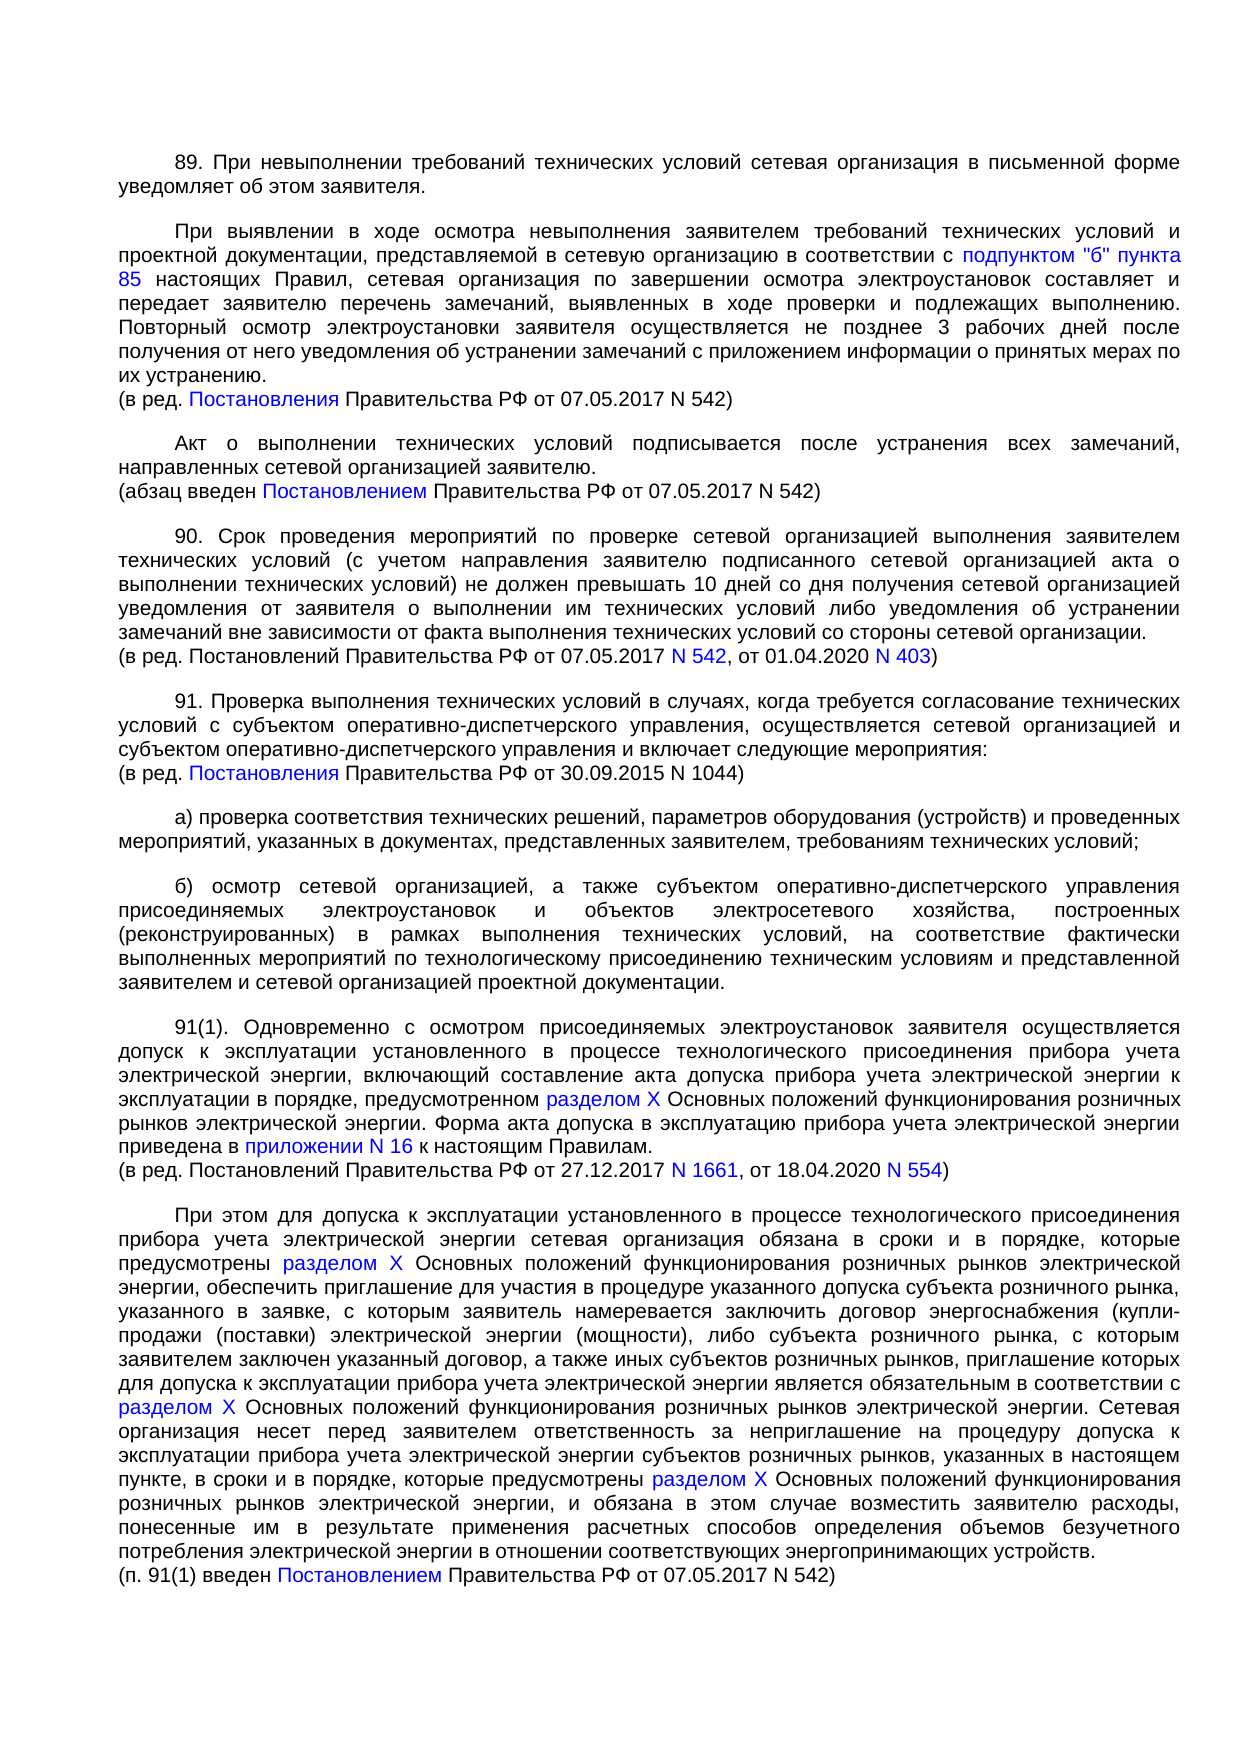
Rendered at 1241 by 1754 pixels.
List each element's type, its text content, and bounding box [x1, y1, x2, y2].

text (п. 91(1) введен Постановлением Правительства РФ от 07.05.2017 N 542) [118, 1562, 1181, 1586]
text а) проверка соответствия технических решений, параметров оборудования (устройств) и проведенных мероприятий, указанных в документах, представленных заявителем, требованиям технических условий; [118, 805, 1181, 853]
text При выявлении в ходе осмотра невыполнения заявителем требований технических условий и проектной документации, представляемой в сетевую организацию в соответствии с подпунктом "б" пункта 85 настоящих Правил, сетевая организация по завершении осмотра электроустановок составляет и передает заявителю перечень замечаний, выявленных в ходе проверки и подлежащих выполнению. Повторный осмотр электроустановки заявителя осуществляется не позднее 3 рабочих дней после получения от него уведомления об устранении замечаний с приложением информации о принятых мерах по их устранению. [118, 219, 1181, 386]
text (в ред. Постановления Правительства РФ от 30.09.2015 N 1044) [118, 760, 1181, 784]
text 91(1). Одновременно с осмотром присоединяемых электроустановок заявителя осуществляется допуск к эксплуатации установленного в процессе технологического присоединения прибора учета электрической энергии, включающий составление акта допуска прибора учета электрической энергии к эксплуатации в порядке, предусмотренном разделом X Основных положений функционирования розничных рынков электрической энергии. Форма акта допуска в эксплуатацию прибора учета электрической энергии приведена в приложении N 16 к настоящим Правилам. [118, 1014, 1181, 1158]
text 90. Срок проведения мероприятий по проверке сетевой организацией выполнения заявителем технических условий (с учетом направления заявителю подписанного сетевой организацией акта о выполнении технических условий) не должен превышать 10 дней со дня получения сетевой организацией уведомления от заявителя о выполнении им технических условий либо уведомления об устранении замечаний вне зависимости от факта выполнения технических условий со стороны сетевой организации. [118, 524, 1181, 644]
text (в ред. Постановления Правительства РФ от 07.05.2017 N 542) [118, 386, 1181, 410]
text (абзац введен Постановлением Правительства РФ от 07.05.2017 N 542) [118, 479, 1181, 503]
text (в ред. Постановлений Правительства РФ от 27.12.2017 N 1661, от 18.04.2020 N 554) [118, 1158, 1181, 1182]
text 91. Проверка выполнения технических условий в случаях, когда требуется согласование технических условий с субъектом оперативно-диспетчерского управления, осуществляется сетевой организацией и субъектом оперативно-диспетчерского управления и включает следующие мероприятия: [118, 688, 1181, 760]
text Акт о выполнении технических условий подписывается после устранения всех замечаний, направленных сетевой организацией заявителю. [118, 431, 1181, 479]
text При этом для допуска к эксплуатации установленного в процессе технологического присоединения прибора учета электрической энергии сетевая организация обязана в сроки и в порядке, которые предусмотрены разделом X Основных положений функционирования розничных рынков электрической энергии, обеспечить приглашение для участия в процедуре указанного допуска субъекта розничного рынка, указанного в заявке, с которым заявитель намеревается заключить договор энергоснабжения (купли-продажи (поставки) электрической энергии (мощности), либо субъекта розничного рынка, с которым заявителем заключен указанный договор, а также иных субъектов розничных рынков, приглашение которых для допуска к эксплуатации прибора учета электрической энергии является обязательным в соответствии с разделом X Основных положений функционирования розничных рынков электрической энергии. Сетевая организация несет перед заявителем ответственность за неприглашение на процедуру допуска к эксплуатации прибора учета электрической энергии субъектов розничных рынков, указанных в настоящем пункте, в сроки и в порядке, которые предусмотрены разделом X Основных положений функционирования розничных рынков электрической энергии, и обязана в этом случае возместить заявителю расходы, понесенные им в результате применения расчетных способов определения объемов безучетного потребления электрической энергии в отношении соответствующих энергопринимающих устройств. [118, 1203, 1181, 1562]
text 89. При невыполнении требований технических условий сетевая организация в письменной форме уведомляет об этом заявителя. [118, 150, 1181, 198]
text (в ред. Постановлений Правительства РФ от 07.05.2017 N 542, от 01.04.2020 N 403) [118, 644, 1181, 668]
text б) осмотр сетевой организацией, а также субъектом оперативно-диспетчерского управления присоединяемых электроустановок и объектов электросетевого хозяйства, построенных (реконструированных) в рамках выполнения технических условий, на соответствие фактически выполненных мероприятий по технологическому присоединению техническим условиям и представленной заявителем и сетевой организацией проектной документации. [118, 874, 1181, 994]
